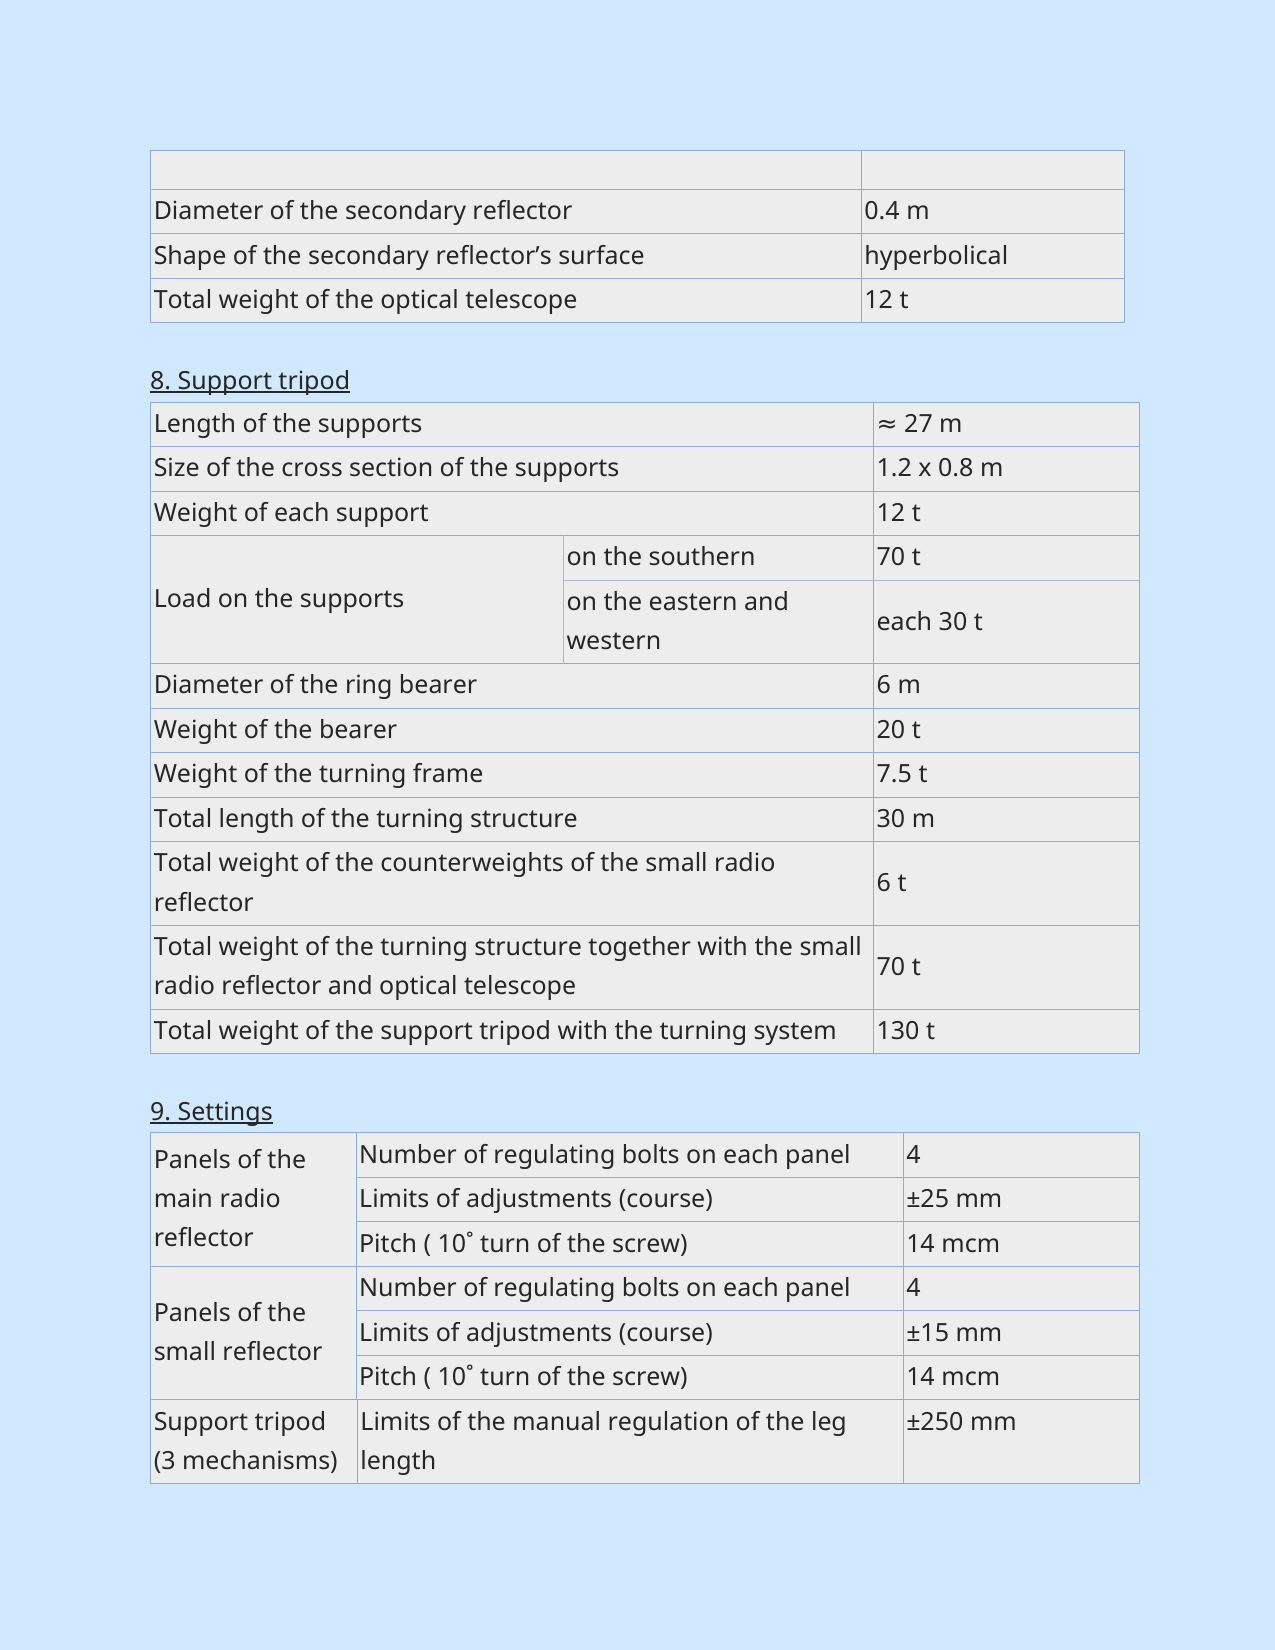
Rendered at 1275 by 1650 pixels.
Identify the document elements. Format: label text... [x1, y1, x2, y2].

table_cell ±15 mm [904, 1311, 1139, 1355]
table_cell Total weight of the support tripod with the turning system [151, 1010, 873, 1053]
table_cell Limits of the manual regulation of the leg length [358, 1400, 903, 1483]
table_cell 20 t [874, 709, 1139, 752]
table_cell on the eastern and western [564, 581, 873, 663]
text 9. Settings [150, 1093, 1125, 1127]
table_cell 130 t [874, 1010, 1139, 1053]
table_cell Weight of the bearer [151, 709, 873, 752]
table_cell Total weight of the turning structure together with the small radio reflector and optical telescope [151, 926, 873, 1008]
table_cell 1.2 х 0.8 m [874, 447, 1139, 491]
table_cell Diameter of the ring bearer [151, 664, 873, 708]
table_cell Panels of the small reflector [151, 1267, 356, 1399]
table_cell 28 [862, 151, 1124, 189]
table_cell Load on the supports [151, 536, 563, 663]
table_header 4 [904, 1133, 1139, 1177]
table_cell hyperbolical [862, 234, 1124, 278]
table_cell Total length of the turning structure [151, 798, 873, 841]
table_header ≈ 27 m [874, 403, 1139, 446]
table_cell 30 m [874, 798, 1139, 841]
table_cell Limits of adjustments (course) [357, 1311, 903, 1355]
table_cell Shape of the secondary reflector’s surface [151, 234, 861, 278]
table_cell Size of the cross section of the supports [151, 447, 873, 491]
table_cell ±250 mm [904, 1400, 1139, 1483]
table_cell Number of regulating bolts on each panel [357, 1267, 903, 1310]
table_cell 14 mcm [904, 1222, 1139, 1266]
table_cell each 30 t [874, 581, 1139, 663]
table_cell ±25 mm [904, 1178, 1139, 1221]
table_header Panels of the main radio reflector [151, 1133, 356, 1266]
table_cell Pitch ( 10˚ turn of the screw) [357, 1222, 903, 1266]
table_cell 6 t [874, 842, 1139, 925]
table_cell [151, 1400, 357, 1483]
table_cell Weight of the turning frame [151, 753, 873, 797]
table_cell 6 m [874, 664, 1139, 708]
table_cell Total weight of the optical telescope [151, 279, 861, 322]
table_cell Total weight of the counterweights of the small radio reflector [151, 842, 873, 925]
table_cell Pitch ( 10˚ turn of the screw) [357, 1356, 903, 1399]
table_cell 4 [904, 1267, 1139, 1310]
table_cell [151, 151, 861, 189]
table_cell Weight of each support [151, 492, 873, 535]
table_header Length of the supports [151, 403, 873, 446]
table_cell Limits of adjustments (course) [357, 1178, 903, 1221]
table_cell on the southern [564, 536, 873, 579]
table_cell 12 t [862, 279, 1124, 322]
table_header Number of regulating bolts on each panel [357, 1133, 903, 1177]
table_cell 7.5 t [874, 753, 1139, 797]
table_cell 70 t [874, 536, 1139, 579]
table_cell Diameter of the secondary reflector [151, 190, 861, 233]
table_cell 0.4 m [862, 190, 1124, 233]
table_cell 70 t [874, 926, 1139, 1008]
text 8. Support tripod [150, 362, 1125, 397]
table_cell 14 mcm [904, 1356, 1139, 1399]
table_cell 12 t [874, 492, 1139, 535]
